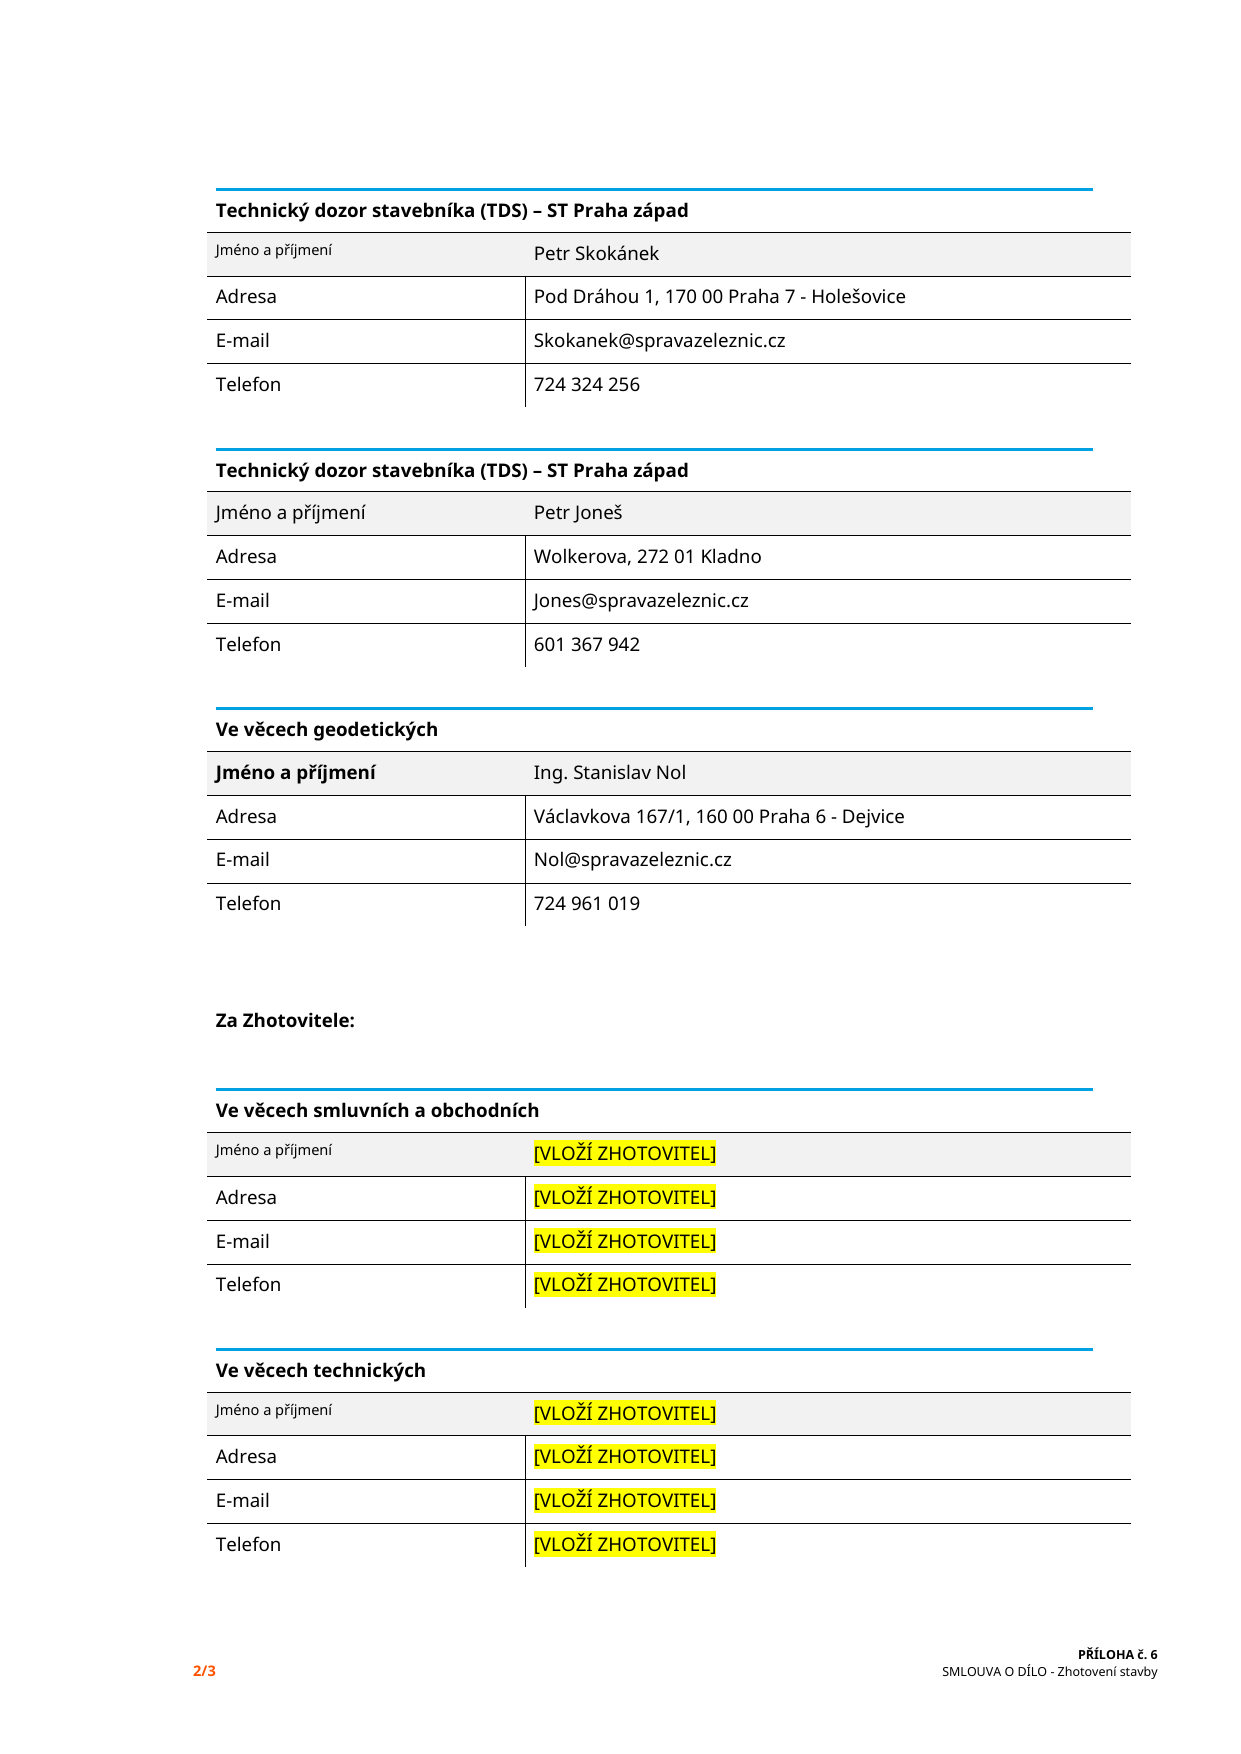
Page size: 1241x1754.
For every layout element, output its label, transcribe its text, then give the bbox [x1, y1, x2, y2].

table_cell Nol@spravazeleznic.cz [526, 840, 1131, 882]
table_cell E-mail [207, 1221, 525, 1263]
table_cell [VLOŽÍ ZHOTOVITEL] [526, 1524, 1131, 1567]
table_header Jméno a příjmení [207, 492, 526, 535]
table_header [VLOŽÍ ZHOTOVITEL] [526, 1133, 1131, 1176]
text Ve věcech geodetických [216, 710, 1093, 742]
table_header Petr Joneš [526, 492, 1131, 535]
table_cell Adresa [207, 1436, 525, 1479]
table_cell Adresa [207, 277, 525, 319]
table_cell [VLOŽÍ ZHOTOVITEL] [526, 1177, 1131, 1220]
table_cell 601 367 942 [526, 624, 1131, 667]
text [216, 191, 1093, 223]
table_header Petr Skokánek [526, 233, 1131, 276]
text Za Zhotovitele: [216, 1007, 1093, 1033]
table_cell Skokanek@spravazeleznic.cz [526, 320, 1131, 363]
text Ve věcech technických [216, 1351, 1093, 1383]
table_header Ing. Stanislav Nol [526, 752, 1131, 795]
table_cell E-mail [207, 580, 525, 623]
table_cell Václavkova 167/1, 160 00 Praha 6 - Dejvice [526, 796, 1131, 838]
table_cell Adresa [207, 1177, 525, 1220]
table_cell 724 324 256 [526, 364, 1131, 407]
table_cell Jones@spravazeleznic.cz [526, 580, 1131, 623]
table_cell Telefon [207, 1265, 525, 1307]
table_cell E-mail [207, 840, 525, 882]
table_cell Telefon [207, 364, 525, 407]
table_header Jméno a příjmení [207, 233, 526, 276]
table_header Jméno a příjmení [207, 1133, 526, 1176]
table_header Jméno a příjmení [207, 1393, 526, 1435]
table_cell [VLOŽÍ ZHOTOVITEL] [526, 1221, 1131, 1263]
table_cell Pod Dráhou 1, 170 00 Praha 7 - Holešovice [526, 277, 1131, 319]
table_cell Adresa [207, 536, 525, 579]
table_header Jméno a příjmení [207, 752, 526, 795]
text Technický dozor stavebníka (TDS) – ST Praha západ [216, 451, 1093, 482]
table_cell Telefon [207, 884, 525, 926]
table_cell [VLOŽÍ ZHOTOVITEL] [526, 1436, 1131, 1479]
text Ve věcech smluvních a obchodních [216, 1091, 1093, 1123]
table_cell E-mail [207, 320, 525, 363]
table_cell Telefon [207, 1524, 525, 1567]
table_cell Wolkerova, 272 01 Kladno [526, 536, 1131, 579]
table_header [VLOŽÍ ZHOTOVITEL] [526, 1393, 1131, 1435]
table_cell [VLOŽÍ ZHOTOVITEL] [526, 1480, 1131, 1523]
table_cell E-mail [207, 1480, 525, 1523]
table_cell Adresa [207, 796, 525, 838]
table_cell Telefon [207, 624, 525, 667]
table_cell 724 961 019 [526, 884, 1131, 926]
table_cell [VLOŽÍ ZHOTOVITEL] [526, 1265, 1131, 1307]
